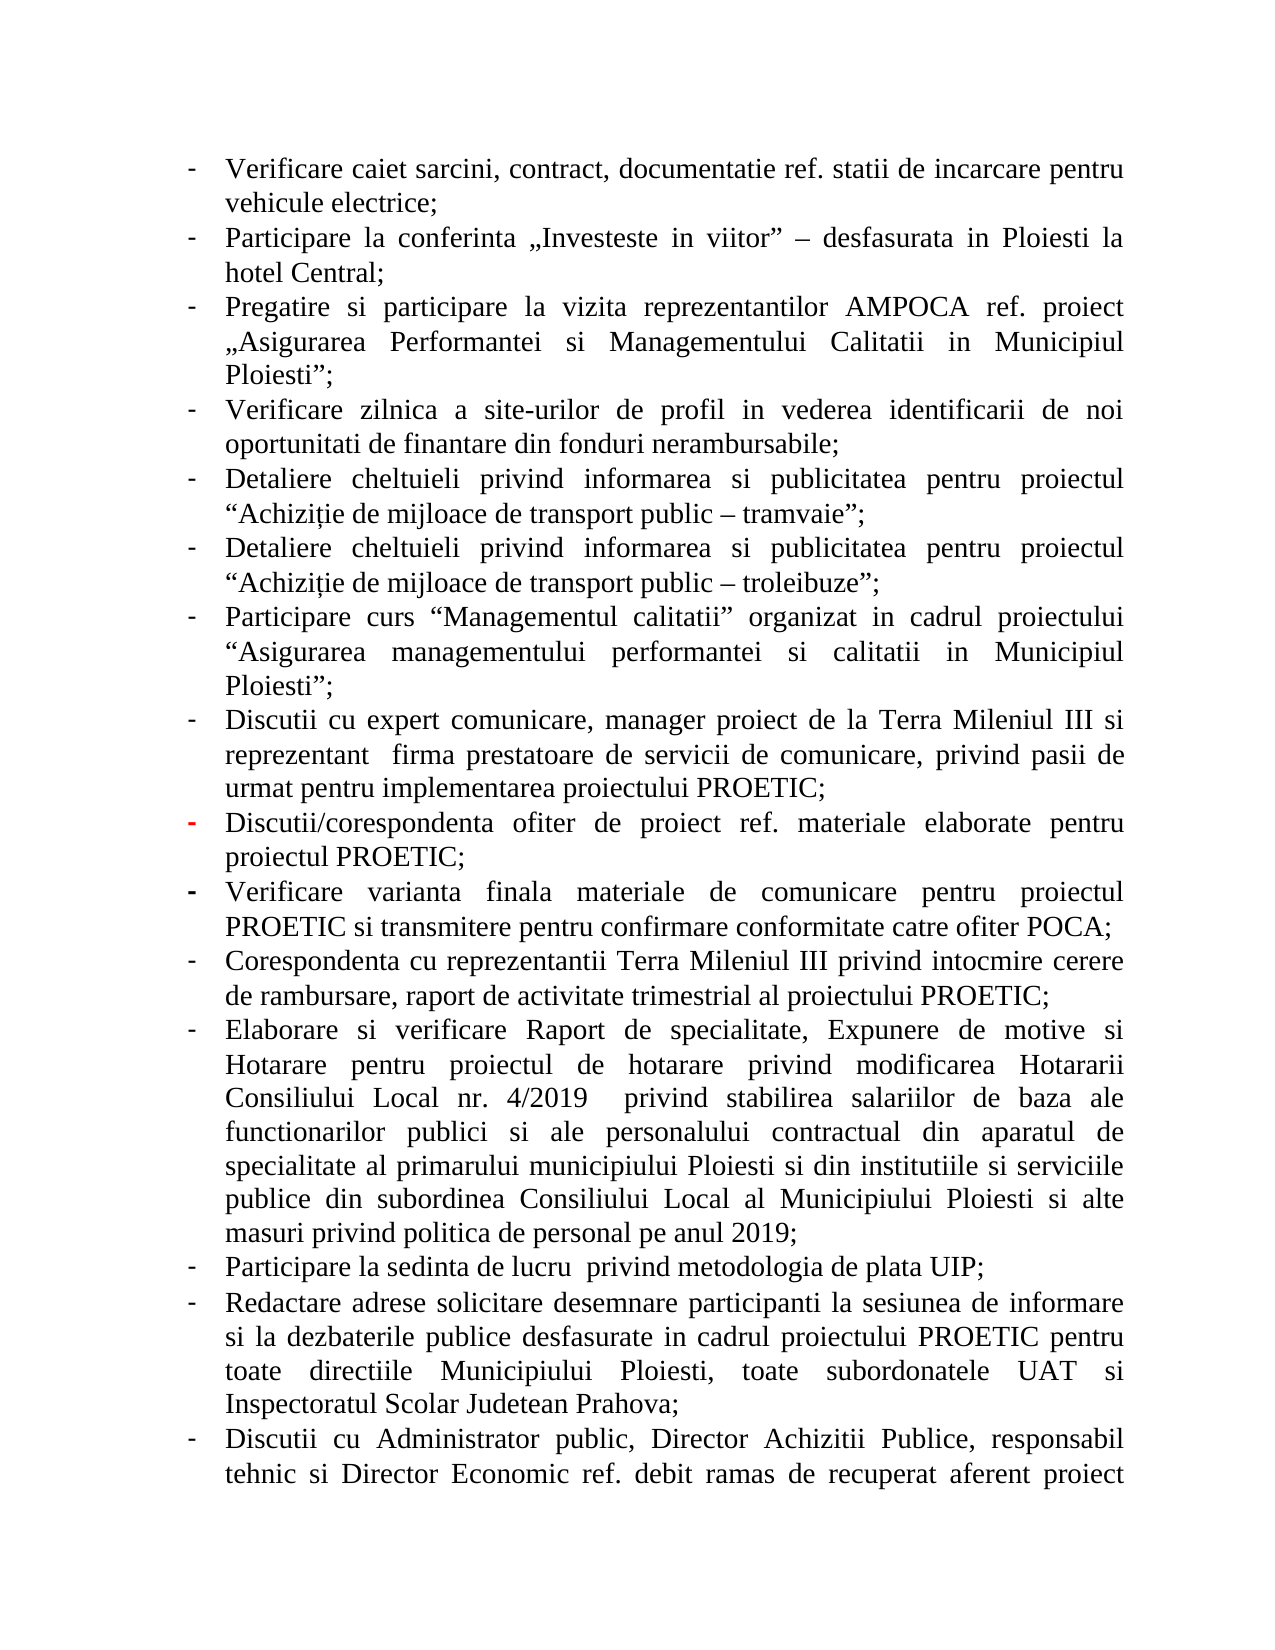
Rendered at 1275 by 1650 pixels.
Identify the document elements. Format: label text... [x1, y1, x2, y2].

list Elaborare si verificare Raport de specialitate, Expunere de motive si Hotarare pentru proiectul de hotarare privind modificarea Hotararii Consiliului Local nr. 4/2019 privind stabilirea salariilor de baza ale functionarilor publici si ale personalului contractual din aparatul de specialitate al primarului municipiului Ploiesti si din institutiile si serviciile publice din subordinea Consiliului Local al Municipiului Ploiesti si alte masuri privind politica de personal pe anul 2019; [187, 1011, 1125, 1248]
list Corespondenta cu reprezentantii Terra Mileniul III privind intocmire cerere de rambursare, raport de activitate trimestrial al proiectului PROETIC; [187, 942, 1125, 1011]
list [187, 1420, 1125, 1489]
list Verificare zilnica a site-urilor de profil in vederea identificarii de noi oportunitati de finantare din fonduri nerambursabile; [187, 391, 1125, 460]
list Redactare adrese solicitare desemnare participanti la sesiunea de informare si la dezbaterile publice desfasurate in cadrul proiectului PROETIC pentru toate directiile Municipiului Ploiesti, toate subordonatele UAT si Inspectoratul Scolar Judetean Prahova; [187, 1284, 1125, 1420]
list Discutii/corespondenta ofiter de proiect ref. materiale elaborate pentru proiectul PROETIC; [187, 804, 1125, 873]
list Participare la conferinta „Investeste in viitor” – desfasurata in Ploiesti la hotel Central; [187, 219, 1125, 288]
list Pregatire si participare la vizita reprezentantilor AMPOCA ref. proiect „Asigurarea Performantei si Managementului Calitatii in Municipiul Ploiesti”; [187, 288, 1125, 391]
list Detaliere cheltuieli privind informarea si publicitatea pentru proiectul “Achiziție de mijloace de transport public – troleibuze”; [187, 529, 1125, 598]
list Verificare caiet sarcini, contract, documentatie ref. statii de incarcare pentru vehicule electrice; [187, 150, 1125, 219]
list Detaliere cheltuieli privind informarea si publicitatea pentru proiectul “Achiziție de mijloace de transport public – tramvaie”; [187, 460, 1125, 529]
list Discutii cu expert comunicare, manager proiect de la Terra Mileniul III si reprezentant firma prestatoare de servicii de comunicare, privind pasii de urmat pentru implementarea proiectului PROETIC; [187, 701, 1125, 804]
list Verificare varianta finala materiale de comunicare pentru proiectul PROETIC si transmitere pentru confirmare conformitate catre ofiter POCA; [187, 873, 1125, 942]
list Participare la sedinta de lucru privind metodologia de plata UIP; [187, 1248, 1125, 1284]
list Participare curs “Managementul calitatii” organizat in cadrul proiectului “Asigurarea managementului performantei si calitatii in Municipiul Ploiesti”; [187, 598, 1125, 701]
